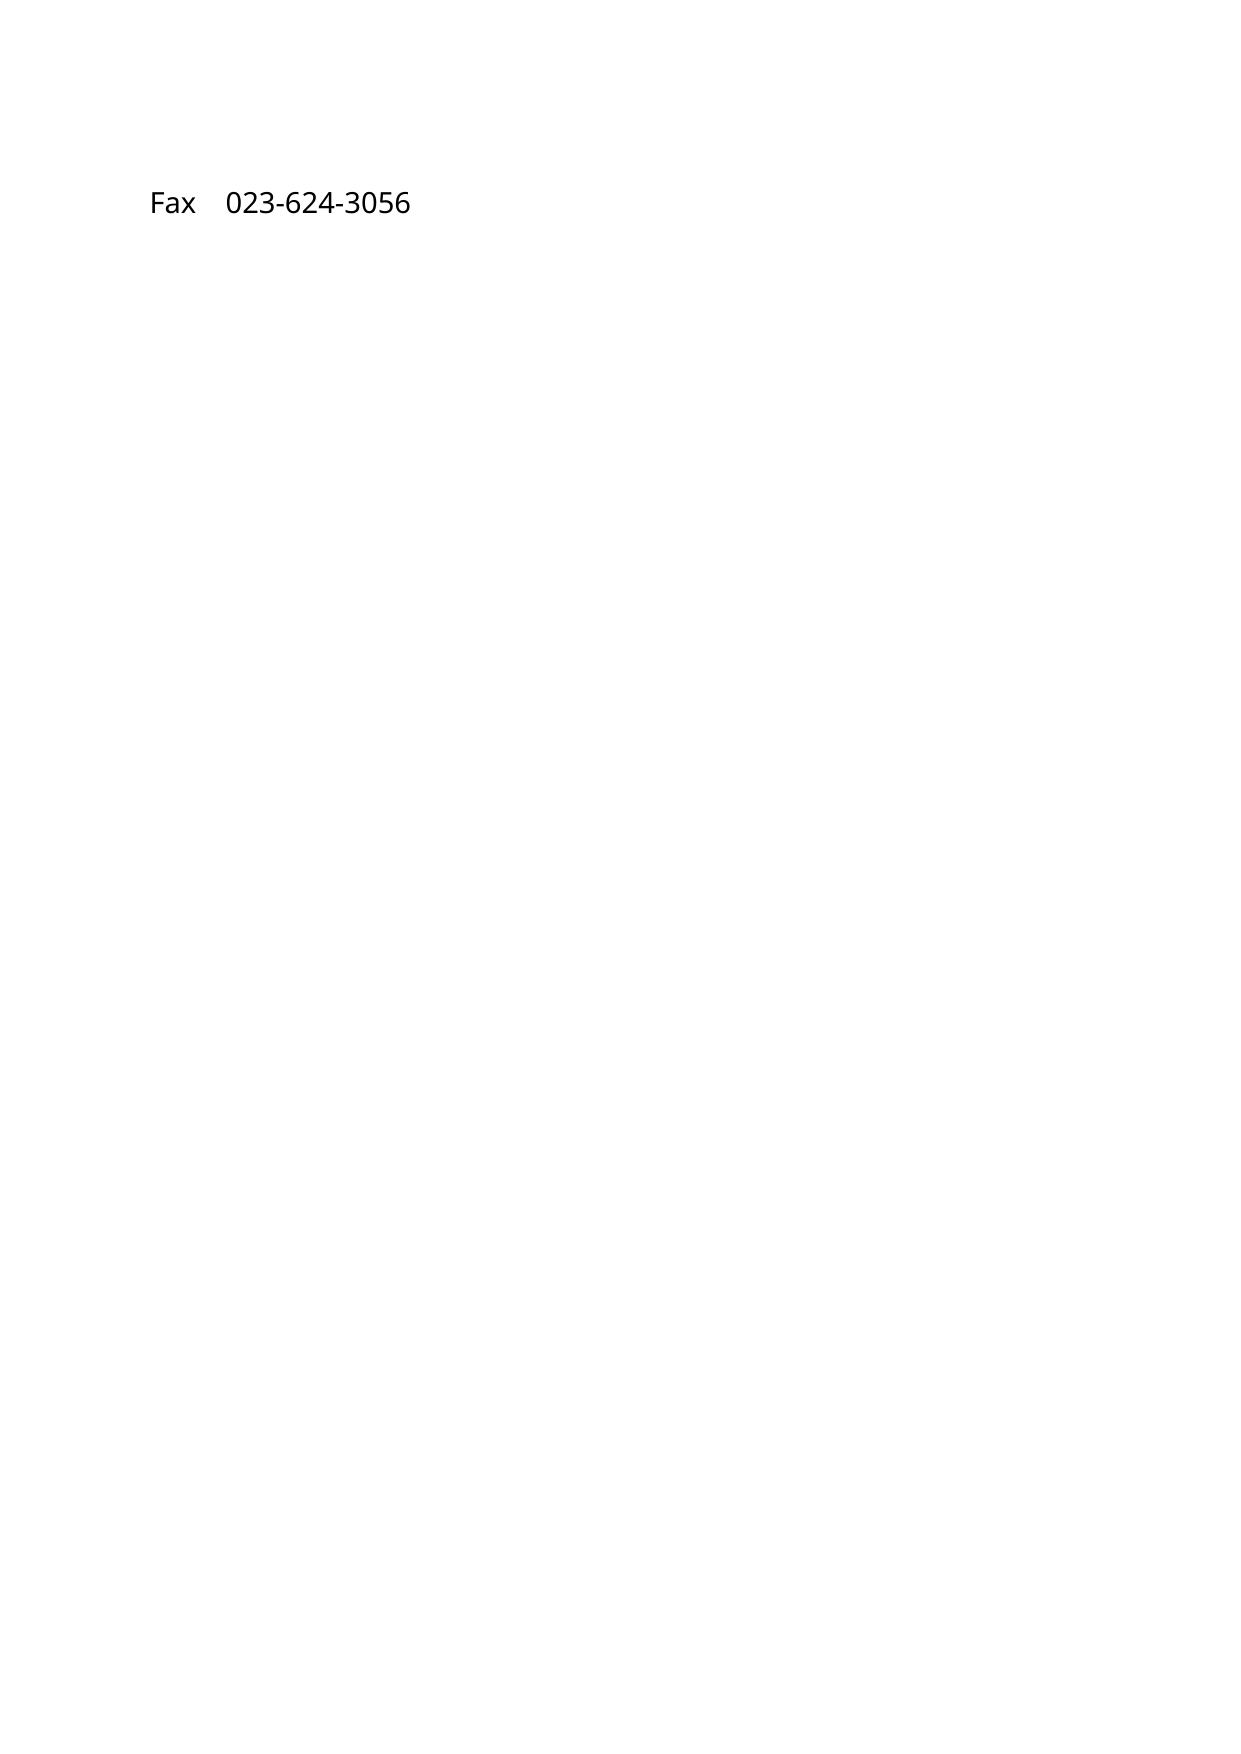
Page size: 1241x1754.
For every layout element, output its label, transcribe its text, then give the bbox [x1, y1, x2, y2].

text Fax 023-624-3056 [112, 164, 1128, 239]
